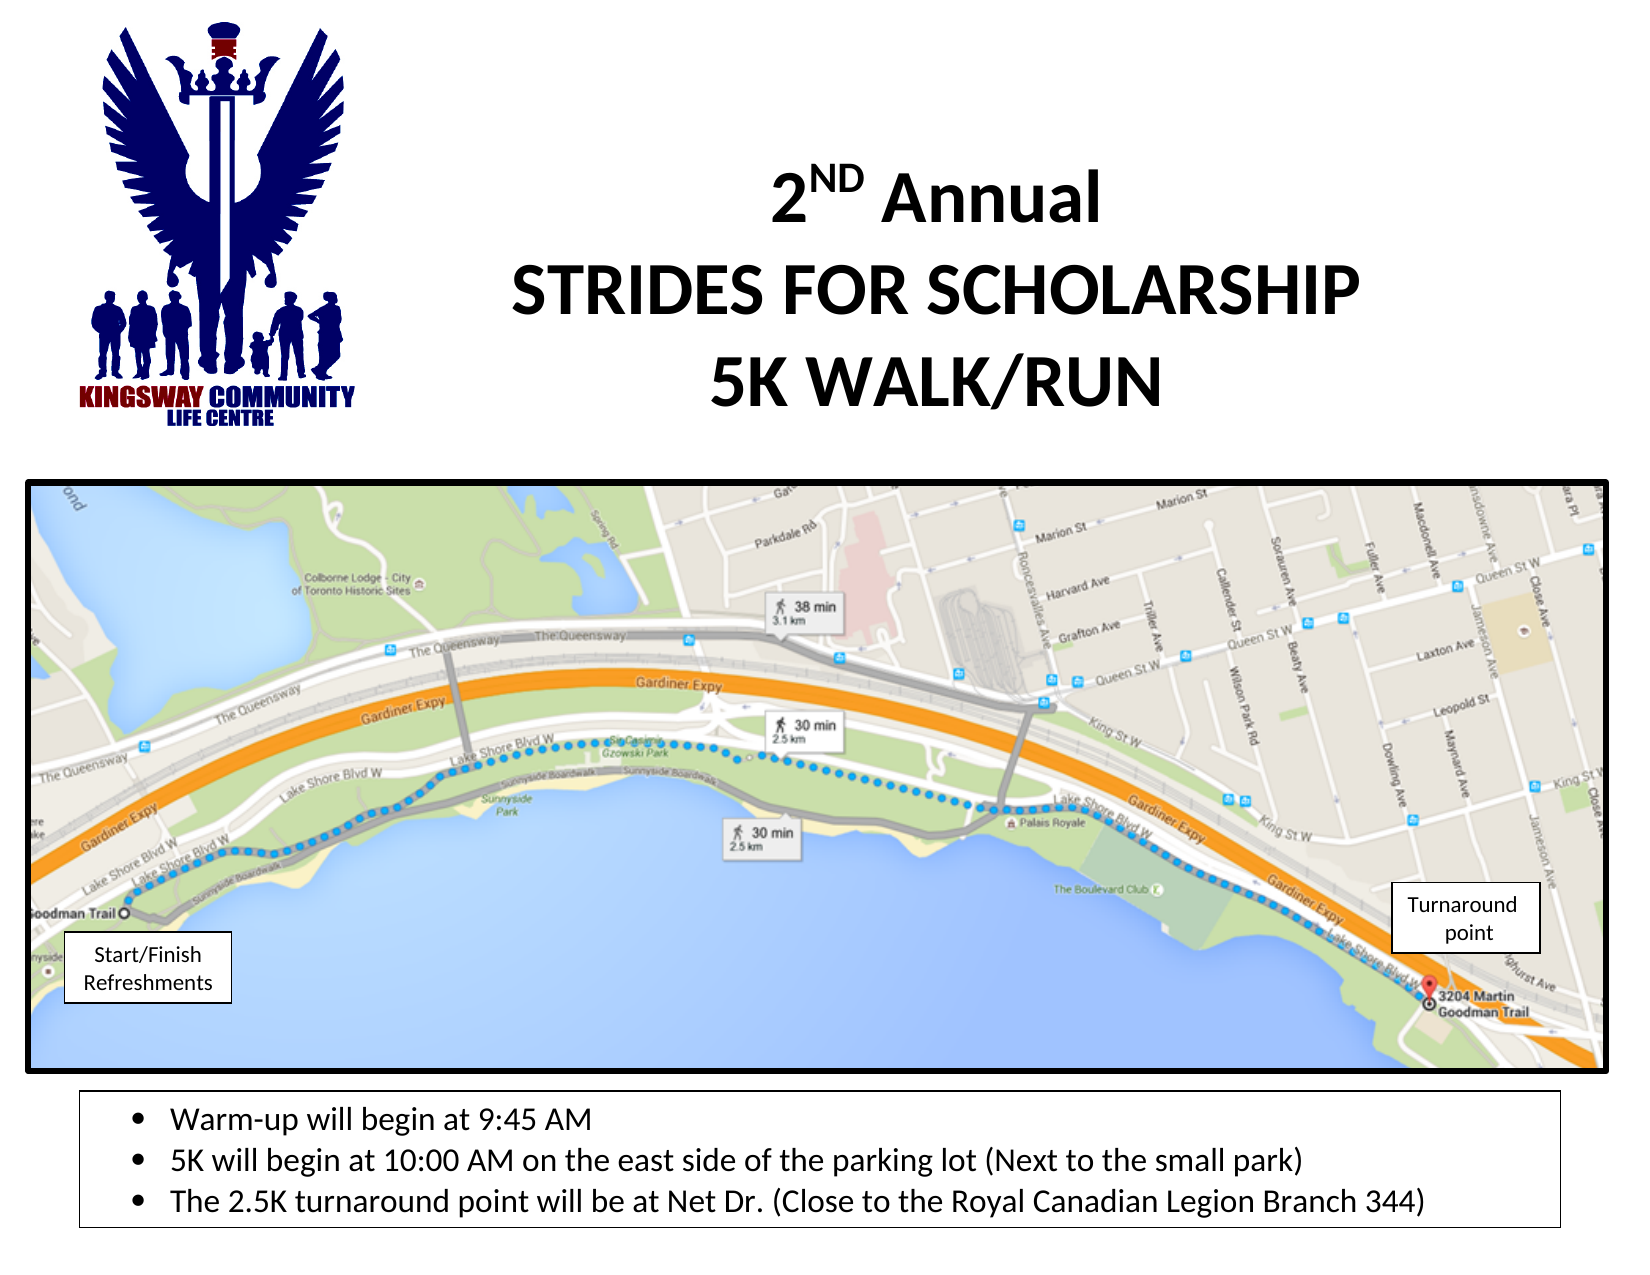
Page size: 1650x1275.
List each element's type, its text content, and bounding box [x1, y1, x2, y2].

text 2ND Annual [355, 150, 1500, 242]
picture [79, 22, 355, 426]
text 5K WALK/RUN [355, 333, 1500, 425]
picture [31, 486, 1603, 1068]
text STRIDES FOR SCHOLARSHIP [355, 242, 1500, 333]
